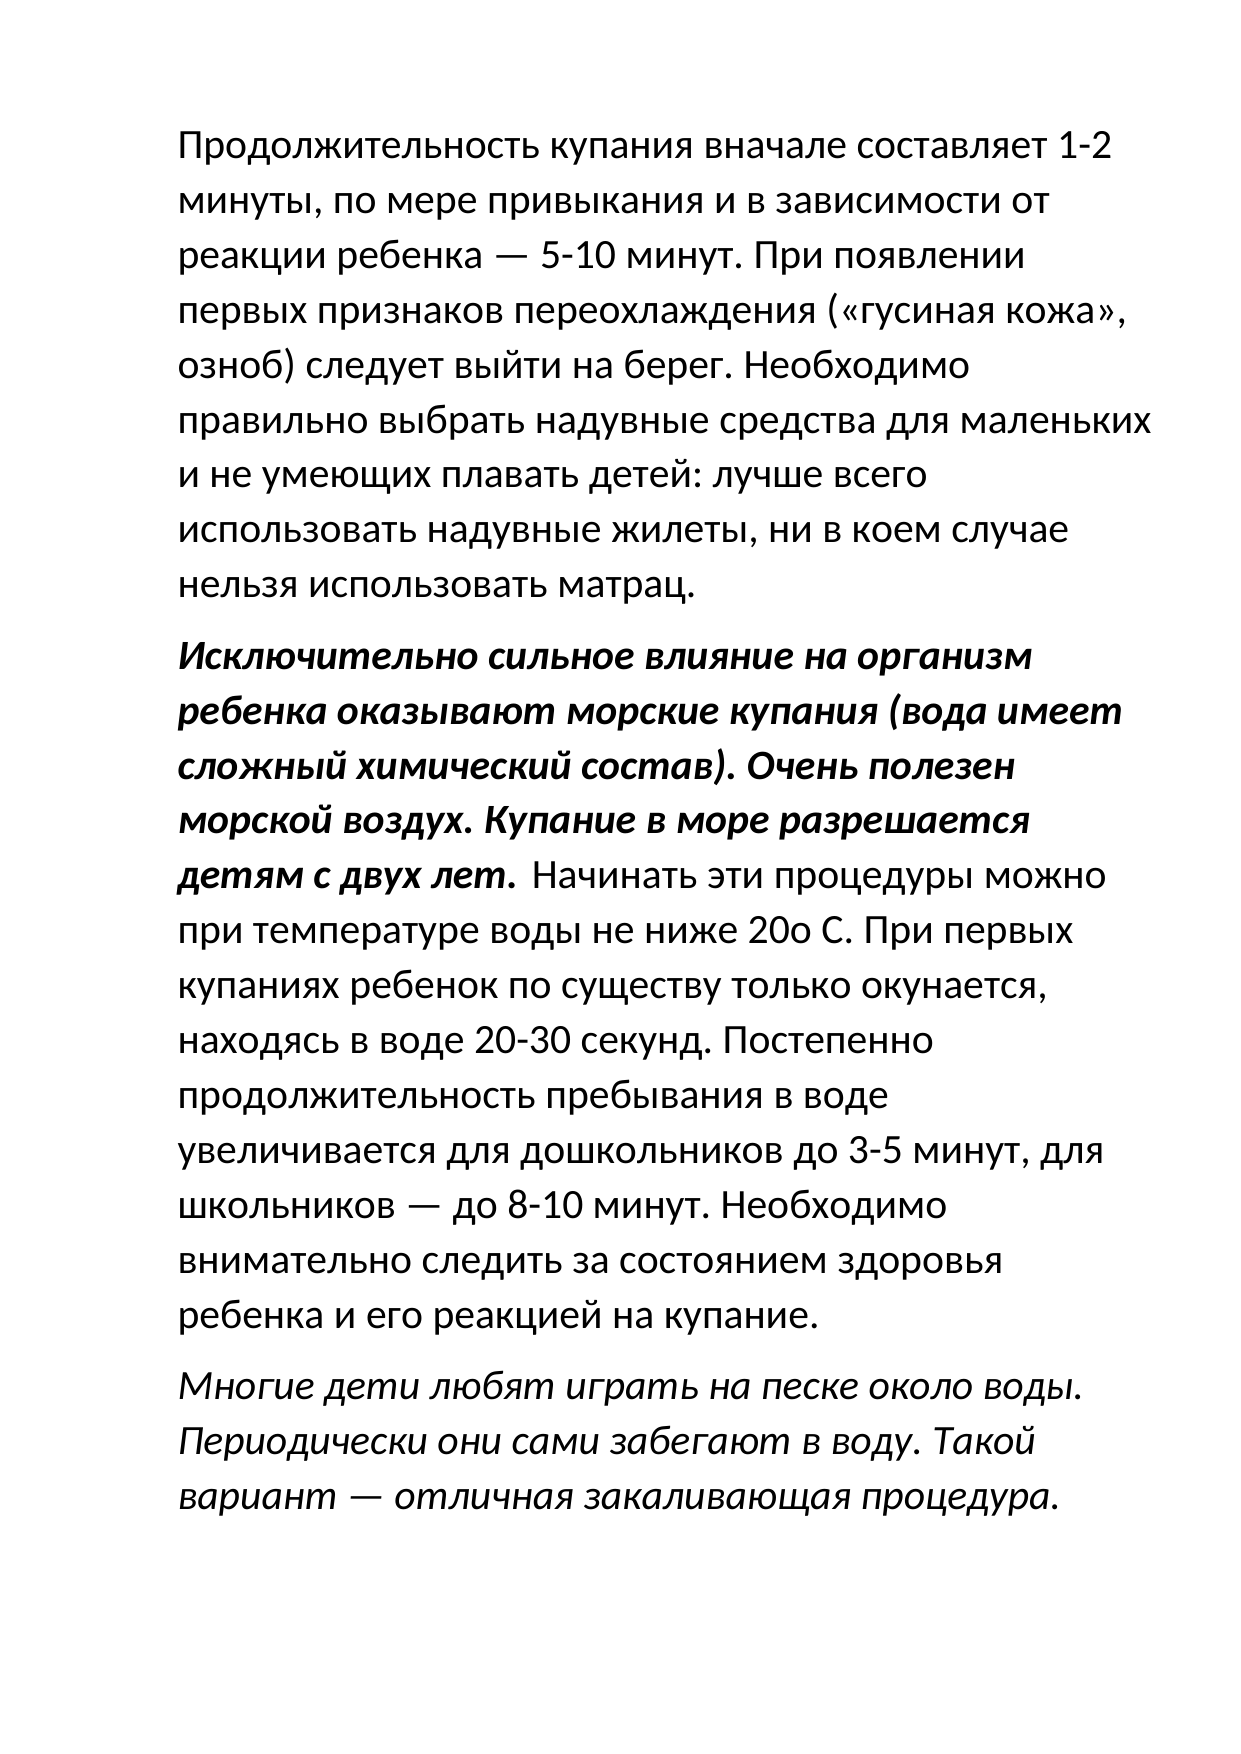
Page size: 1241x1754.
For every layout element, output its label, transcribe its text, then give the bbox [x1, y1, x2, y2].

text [177, 118, 1152, 608]
text Многие дети любят играть на песке около воды. Периодически они сами забегают в воду. Такой вариант — отличная закаливающая процедура. [177, 1359, 1152, 1520]
text Исключительно сильное влияние на организм ребенка оказывают морские купания (вода имеет сложный химический состав). Очень полезен морской воздух. Купание в море разрешается детям с двух лет. Начинать эти процедуры можно при температуре воды не ниже 20o С. При первых купаниях ребенок по существу только окунается, находясь в воде 20-30 секунд. Постепенно продолжительность пребывания в воде увеличивается для дошкольников до 3-5 минут, для школьников — до 8-10 минут. Необходимо внимательно следить за состоянием здоровья ребенка и его реакцией на купание. [177, 629, 1152, 1338]
